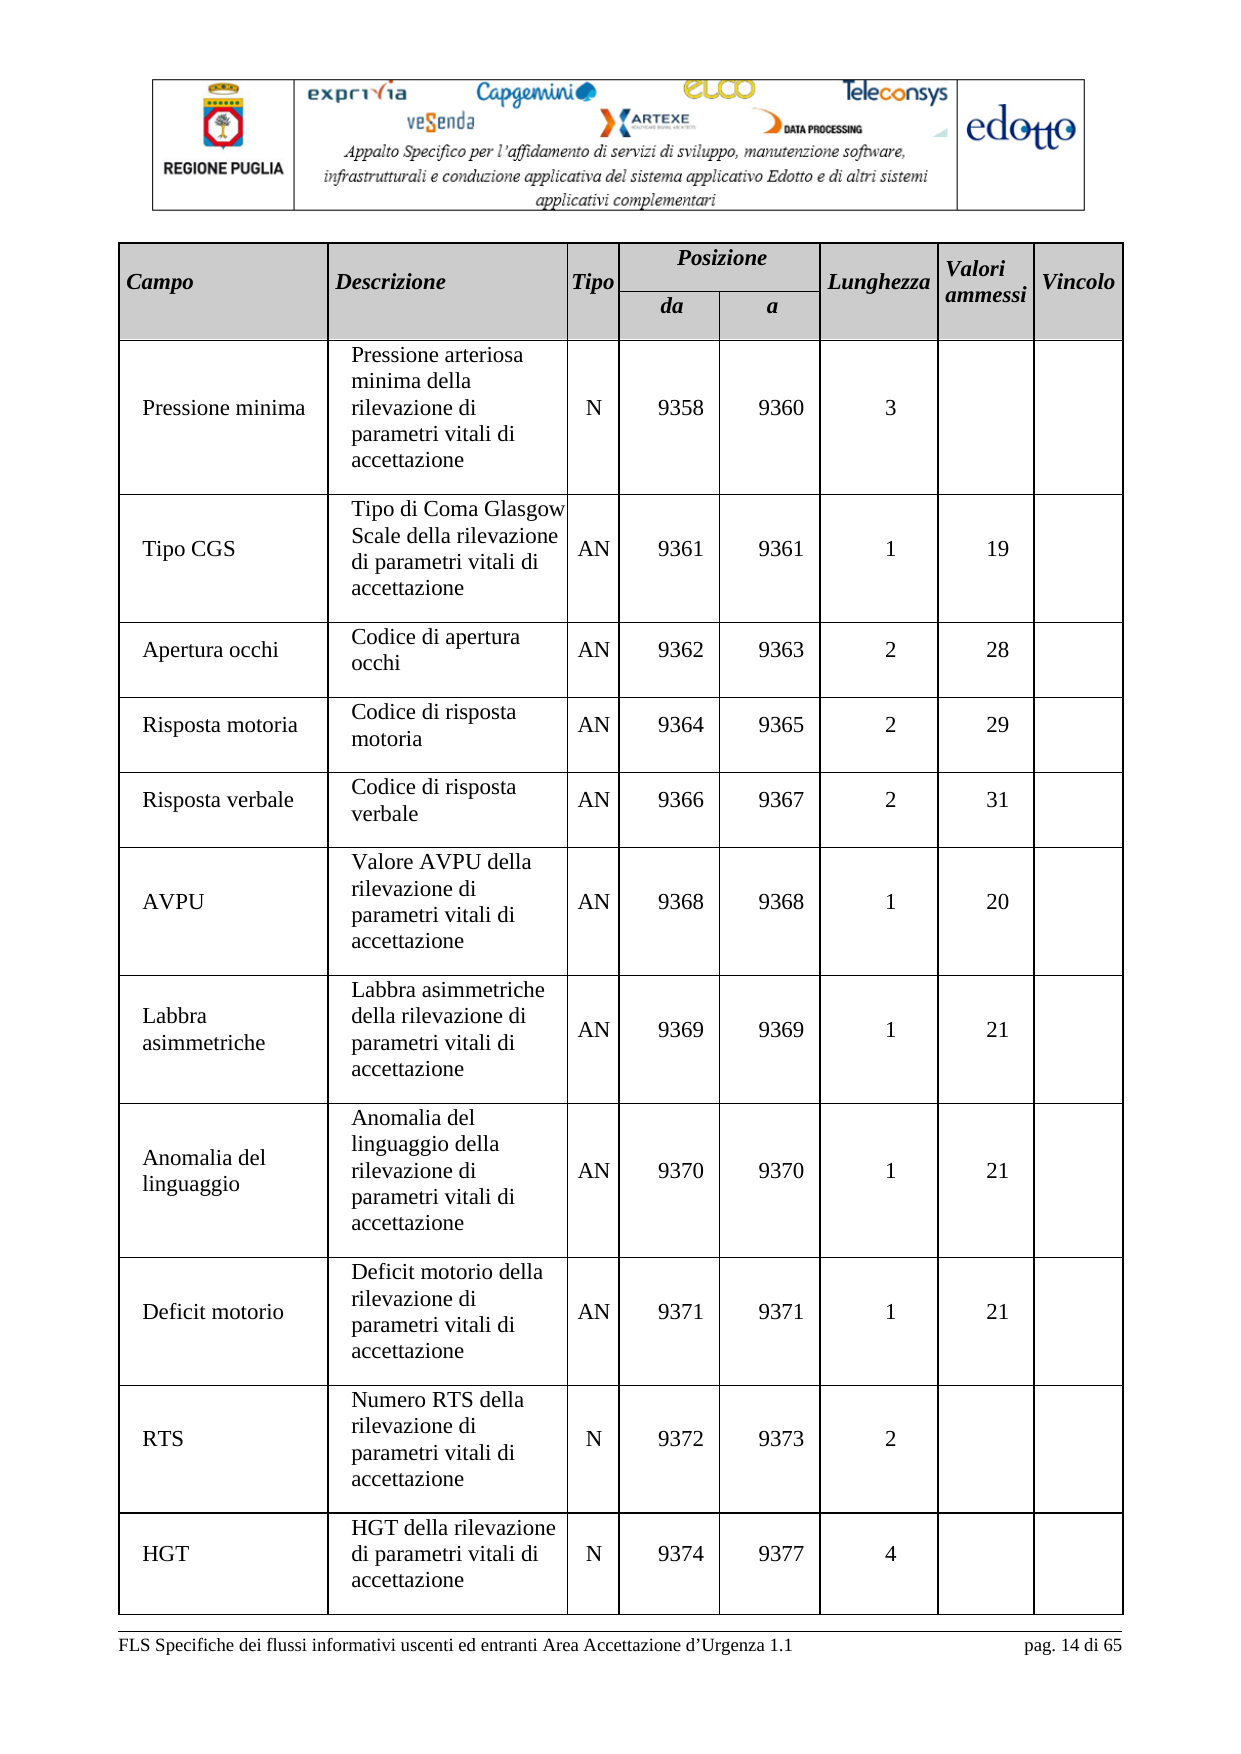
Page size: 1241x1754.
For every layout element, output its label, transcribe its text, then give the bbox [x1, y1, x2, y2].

table_cell [1035, 341, 1122, 494]
table_cell AN [568, 623, 618, 697]
table_cell 21 [939, 1104, 1033, 1257]
table_cell AN [568, 976, 618, 1102]
table_cell 9368 [620, 848, 719, 975]
table_cell Risposta motoria [120, 698, 327, 772]
table_cell Tipo CGS [120, 495, 327, 622]
table_cell N [568, 1386, 618, 1512]
table_cell 9372 [620, 1386, 719, 1512]
table_cell 9370 [720, 1104, 819, 1257]
table_cell Pressione minima [120, 341, 327, 494]
table_cell [1035, 698, 1122, 772]
table_cell 28 [939, 623, 1033, 697]
table_cell 9362 [620, 623, 719, 697]
table_cell [939, 1386, 1033, 1512]
table_cell N [568, 341, 618, 494]
table_cell 9364 [620, 698, 719, 772]
table_cell 2 [821, 773, 937, 847]
table_cell AN [568, 1258, 618, 1384]
table_cell 2 [821, 623, 937, 697]
table_cell Pressione arteriosa minima della rilevazione di parametri vitali di accettazione [329, 341, 567, 494]
table_cell 1 [821, 976, 937, 1102]
table_cell [1035, 848, 1122, 975]
table_cell [1035, 623, 1122, 697]
table_cell 9373 [720, 1386, 819, 1512]
table_cell 9366 [620, 773, 719, 847]
table_cell 4 [821, 1514, 937, 1614]
table_cell 9369 [620, 976, 719, 1102]
table_cell Codice di risposta verbale [329, 773, 567, 847]
table_cell HGT [120, 1514, 327, 1614]
table_cell 9358 [620, 341, 719, 494]
table_cell [1035, 1258, 1122, 1384]
table_cell 1 [821, 848, 937, 975]
table_cell 9371 [620, 1258, 719, 1384]
table_cell 21 [939, 1258, 1033, 1384]
table_cell 19 [939, 495, 1033, 622]
table_cell 9361 [620, 495, 719, 622]
table_header Descrizione [329, 244, 567, 339]
table_cell 31 [939, 773, 1033, 847]
table_cell Apertura occhi [120, 623, 327, 697]
table_cell 1 [821, 1258, 937, 1384]
table_cell Deficit motorio [120, 1258, 327, 1384]
table_cell Risposta verbale [120, 773, 327, 847]
table_cell da [620, 292, 719, 339]
table_cell [939, 1514, 1033, 1614]
table_header Posizione [620, 244, 819, 291]
table_cell [1035, 495, 1122, 622]
table_cell 9377 [720, 1514, 819, 1614]
table_header Lunghezza [821, 244, 937, 339]
table_cell 9371 [720, 1258, 819, 1384]
table_cell [1035, 976, 1122, 1102]
table_cell AN [568, 495, 618, 622]
table_cell AN [568, 1104, 618, 1257]
table_cell AN [568, 773, 618, 847]
table_cell HGT della rilevazione di parametri vitali di accettazione [329, 1514, 567, 1614]
table_cell [939, 341, 1033, 494]
table_cell Codice di risposta motoria [329, 698, 567, 772]
table_cell 9370 [620, 1104, 719, 1257]
table_cell [1035, 1104, 1122, 1257]
picture [147, 73, 1093, 218]
table_cell Deficit motorio della rilevazione di parametri vitali di accettazione [329, 1258, 567, 1384]
table_cell 3 [821, 341, 937, 494]
table_cell AVPU [120, 848, 327, 975]
table_header Valori ammessi [939, 244, 1033, 339]
table_cell [1035, 1386, 1122, 1512]
table_cell Codice di apertura occhi [329, 623, 567, 697]
table_cell RTS [120, 1386, 327, 1512]
table_cell Tipo di Coma Glasgow Scale della rilevazione di parametri vitali di accettazione [329, 495, 567, 622]
table_cell 9367 [720, 773, 819, 847]
table_cell AN [568, 698, 618, 772]
table_cell 9361 [720, 495, 819, 622]
table_header Campo [120, 244, 327, 339]
table_cell 2 [821, 1386, 937, 1512]
table_cell 2 [821, 698, 937, 772]
table_cell Anomalia del linguaggio della rilevazione di parametri vitali di accettazione [329, 1104, 567, 1257]
table_cell 9360 [720, 341, 819, 494]
table_cell 1 [821, 495, 937, 622]
table_cell 9365 [720, 698, 819, 772]
table_cell [1035, 773, 1122, 847]
table_cell 1 [821, 1104, 937, 1257]
table_cell 9369 [720, 976, 819, 1102]
table_cell Valore AVPU della rilevazione di parametri vitali di accettazione [329, 848, 567, 975]
table_cell Labbra asimmetriche della rilevazione di parametri vitali di accettazione [329, 976, 567, 1102]
table_cell [1035, 1514, 1122, 1614]
table_cell N [568, 1514, 618, 1614]
table_cell Labbra asimmetriche [120, 976, 327, 1102]
table_cell 20 [939, 848, 1033, 975]
table_cell AN [568, 848, 618, 975]
table_header Vincolo [1035, 244, 1122, 339]
table_cell Numero RTS della rilevazione di parametri vitali di accettazione [329, 1386, 567, 1512]
table_header Tipo [568, 244, 618, 339]
table_cell Anomalia del linguaggio [120, 1104, 327, 1257]
table_cell 9363 [720, 623, 819, 697]
table_cell a [720, 292, 819, 339]
table_cell 29 [939, 698, 1033, 772]
table_cell 9368 [720, 848, 819, 975]
table_cell 21 [939, 976, 1033, 1102]
table_cell 9374 [620, 1514, 719, 1614]
